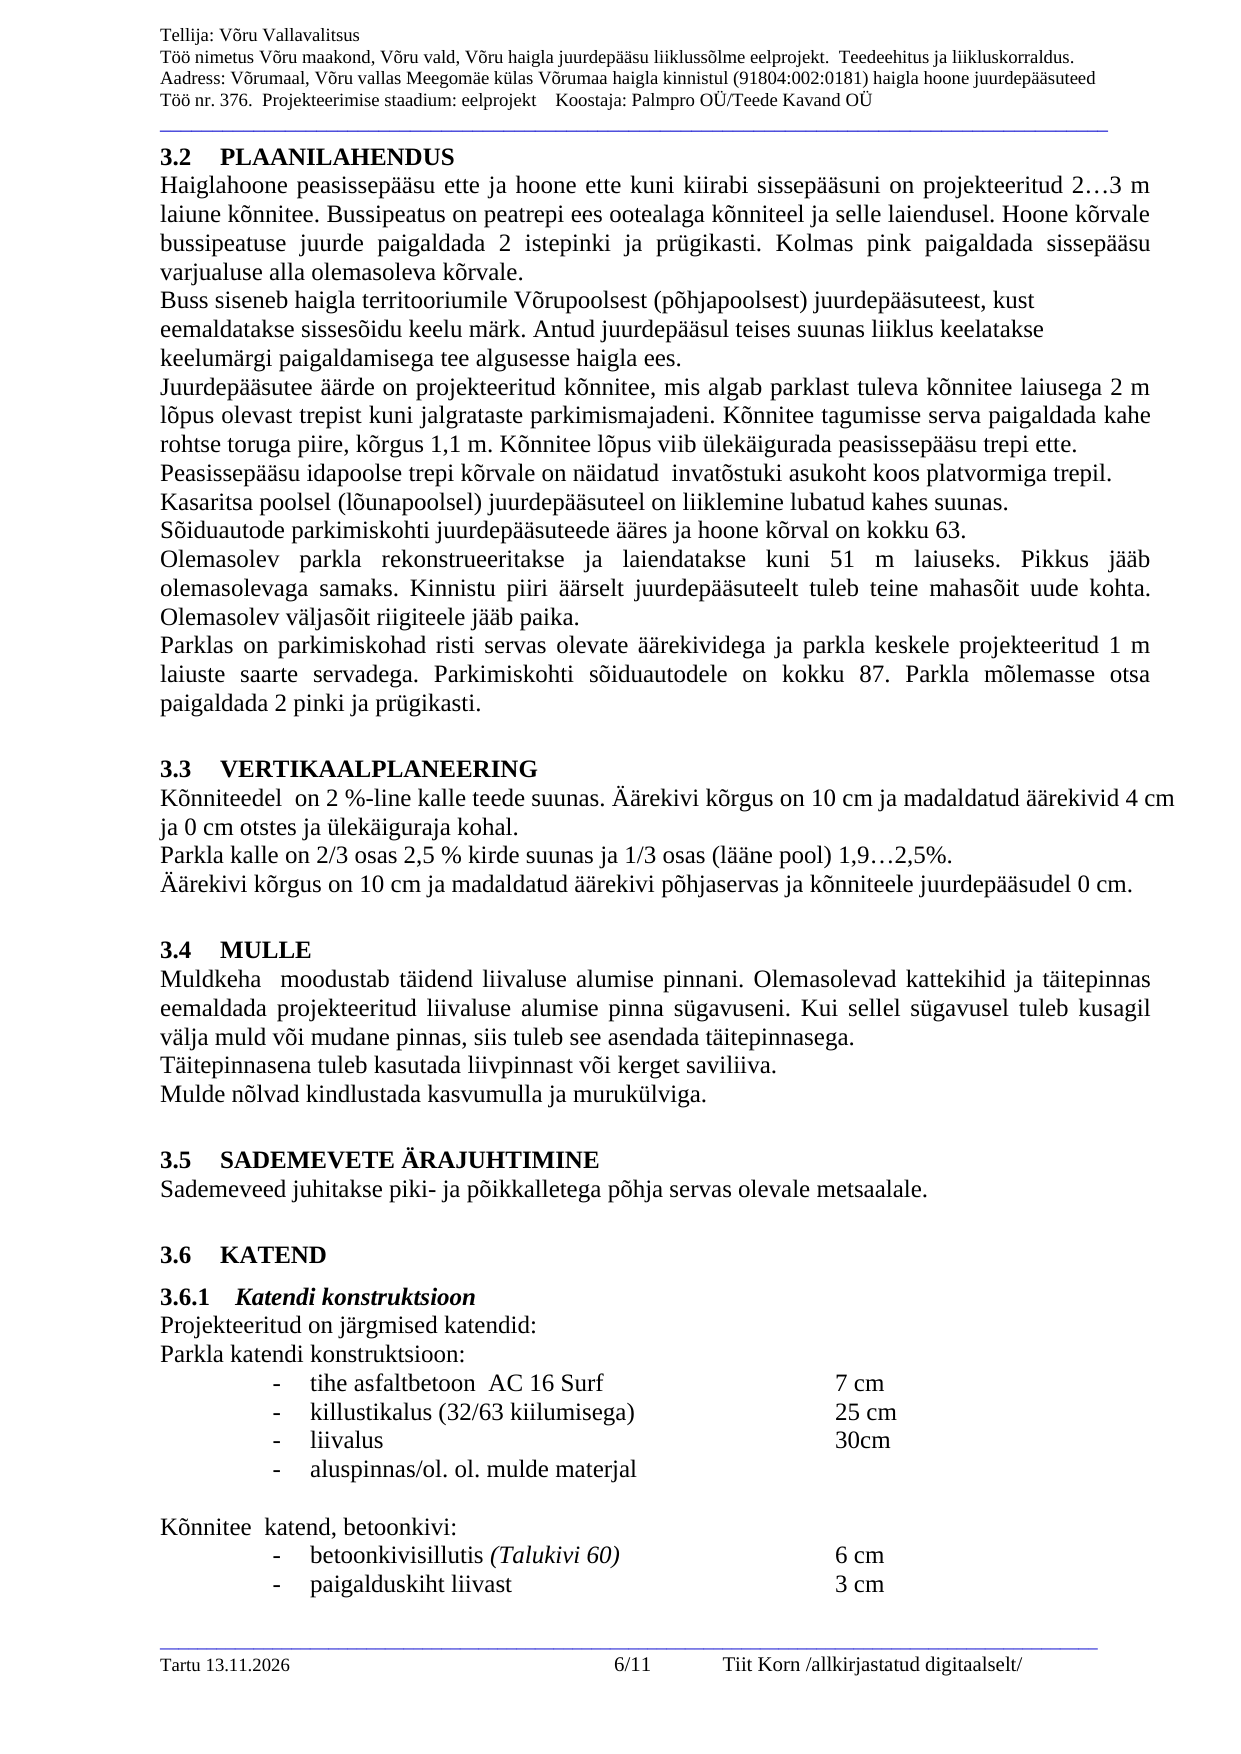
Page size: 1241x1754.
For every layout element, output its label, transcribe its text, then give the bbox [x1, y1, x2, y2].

subtitle Sademevete ärajuhtimine [160, 1145, 1152, 1174]
text Sõiduautode parkimiskohti juurdepääsuteede ääres ja hoone kõrval on kokku 63. [160, 515, 1152, 544]
list - betoonkivisillutis (Talukivi 60) 6 cm [272, 1540, 1186, 1569]
text Muldkeha moodustab täidend liivaluse alumise pinnani. Olemasolevad kattekihid ja täitepinnas eemaldada projekteeritud liivaluse alumise pinna sügavuseni. Kui sellel sügavusel tuleb kusagil välja muld või mudane pinnas, siis tuleb see asendada täitepinnasega. [160, 964, 1152, 1050]
text Täitepinnasena tuleb kasutada liivpinnast või kerget saviliiva. [160, 1050, 1152, 1079]
text Juurdepääsutee äärde on projekteeritud kõnnitee, mis algab parklast tuleva kõnnitee laiusega 2 m lõpus olevast trepist kuni jalgrataste parkimismajadeni. Kõnnitee tagumisse serva paigaldada kahe rohtse toruga piire, kõrgus 1,1 m. Kõnnitee lõpus viib ülekäigurada peasissepääsu trepi ette. [160, 372, 1152, 458]
text Kõnniteedel on 2 %-line kalle teede suunas. Äärekivi kõrgus on 10 cm ja madaldatud äärekivid 4 cm ja 0 cm otstes ja ülekäiguraja kohal. [160, 783, 1186, 840]
text Buss siseneb haigla territooriumile Võrupoolsest (põhjapoolsest) juurdepääsuteest, kust eemaldatakse sissesõidu keelu märk. Antud juurdepääsul teises suunas liiklus keelatakse keelumärgi paigaldamisega tee algusesse haigla ees. [160, 285, 1152, 372]
list - killustikalus (32/63 kiilumisega) 25 cm [272, 1397, 1186, 1425]
text Kasaritsa poolsel (lõunapoolsel) juurdepääsuteel on liiklemine lubatud kahes suunas. [160, 487, 1152, 515]
text Peasissepääsu idapoolse trepi kõrvale on näidatud invatõstuki asukoht koos platvormiga trepil. [160, 458, 1152, 487]
text Olemasolev parkla rekonstrueeritakse ja laiendatakse kuni 51 m laiuseks. Pikkus jääb olemasolevaga samaks. Kinnistu piiri äärselt juurdepääsuteelt tuleb teine mahasõit uude kohta. Olemasolev väljasõit riigiteele jääb paika. [160, 544, 1152, 630]
list - liivalus 30cm [272, 1425, 1186, 1454]
text Äärekivi kõrgus on 10 cm ja madaldatud äärekivi põhjaservas ja kõnniteele juurdepääsudel 0 cm. [160, 869, 1186, 898]
subtitle Katend [160, 1240, 1152, 1269]
list - paigalduskiht liivast 3 cm [272, 1569, 1186, 1598]
text Haiglahoone peasissepääsu ette ja hoone ette kuni kiirabi sissepääsuni on projekteeritud 2…3 m laiune kõnnitee. Bussipeatus on peatrepi ees ootealaga kõnniteel ja selle laiendusel. Hoone kõrvale bussipeatuse juurde paigaldada 2 istepinki ja prügikasti. Kolmas pink paigaldada sissepääsu varjualuse alla olemasoleva kõrvale. [160, 170, 1152, 285]
text Kõnnitee katend, betoonkivi: [160, 1512, 1186, 1540]
text Mulde nõlvad kindlustada kasvumulla ja murukülviga. [160, 1079, 1152, 1108]
subtitle Plaanilahendus [160, 142, 1152, 170]
text Parkla kalle on 2/3 osas 2,5 % kirde suunas ja 1/3 osas (lääne pool) 1,9…2,5%. [160, 840, 1186, 869]
subtitle MullE [160, 935, 1152, 964]
text Parkla katendi konstruktsioon: [160, 1339, 1186, 1368]
text Parklas on parkimiskohad risti servas olevate äärekividega ja parkla keskele projekteeritud 1 m laiuste saarte servadega. Parkimiskohti sõiduautodele on kokku 87. Parkla mõlemasse otsa paigaldada 2 pinki ja prügikasti. [160, 630, 1152, 717]
subtitle Katendi konstruktsioon [160, 1282, 1152, 1310]
text Sademeveed juhitakse piki- ja põikkalletega põhja servas olevale metsaalale. [160, 1174, 1152, 1203]
list - tihe asfaltbetoon AC 16 Surf 7 cm [272, 1368, 1186, 1397]
subtitle Vertikaalplaneering [160, 754, 1152, 783]
text Projekteeritud on järgmised katendid: [160, 1310, 1186, 1339]
list - aluspinnas/ol. ol. mulde materjal [272, 1454, 1186, 1483]
